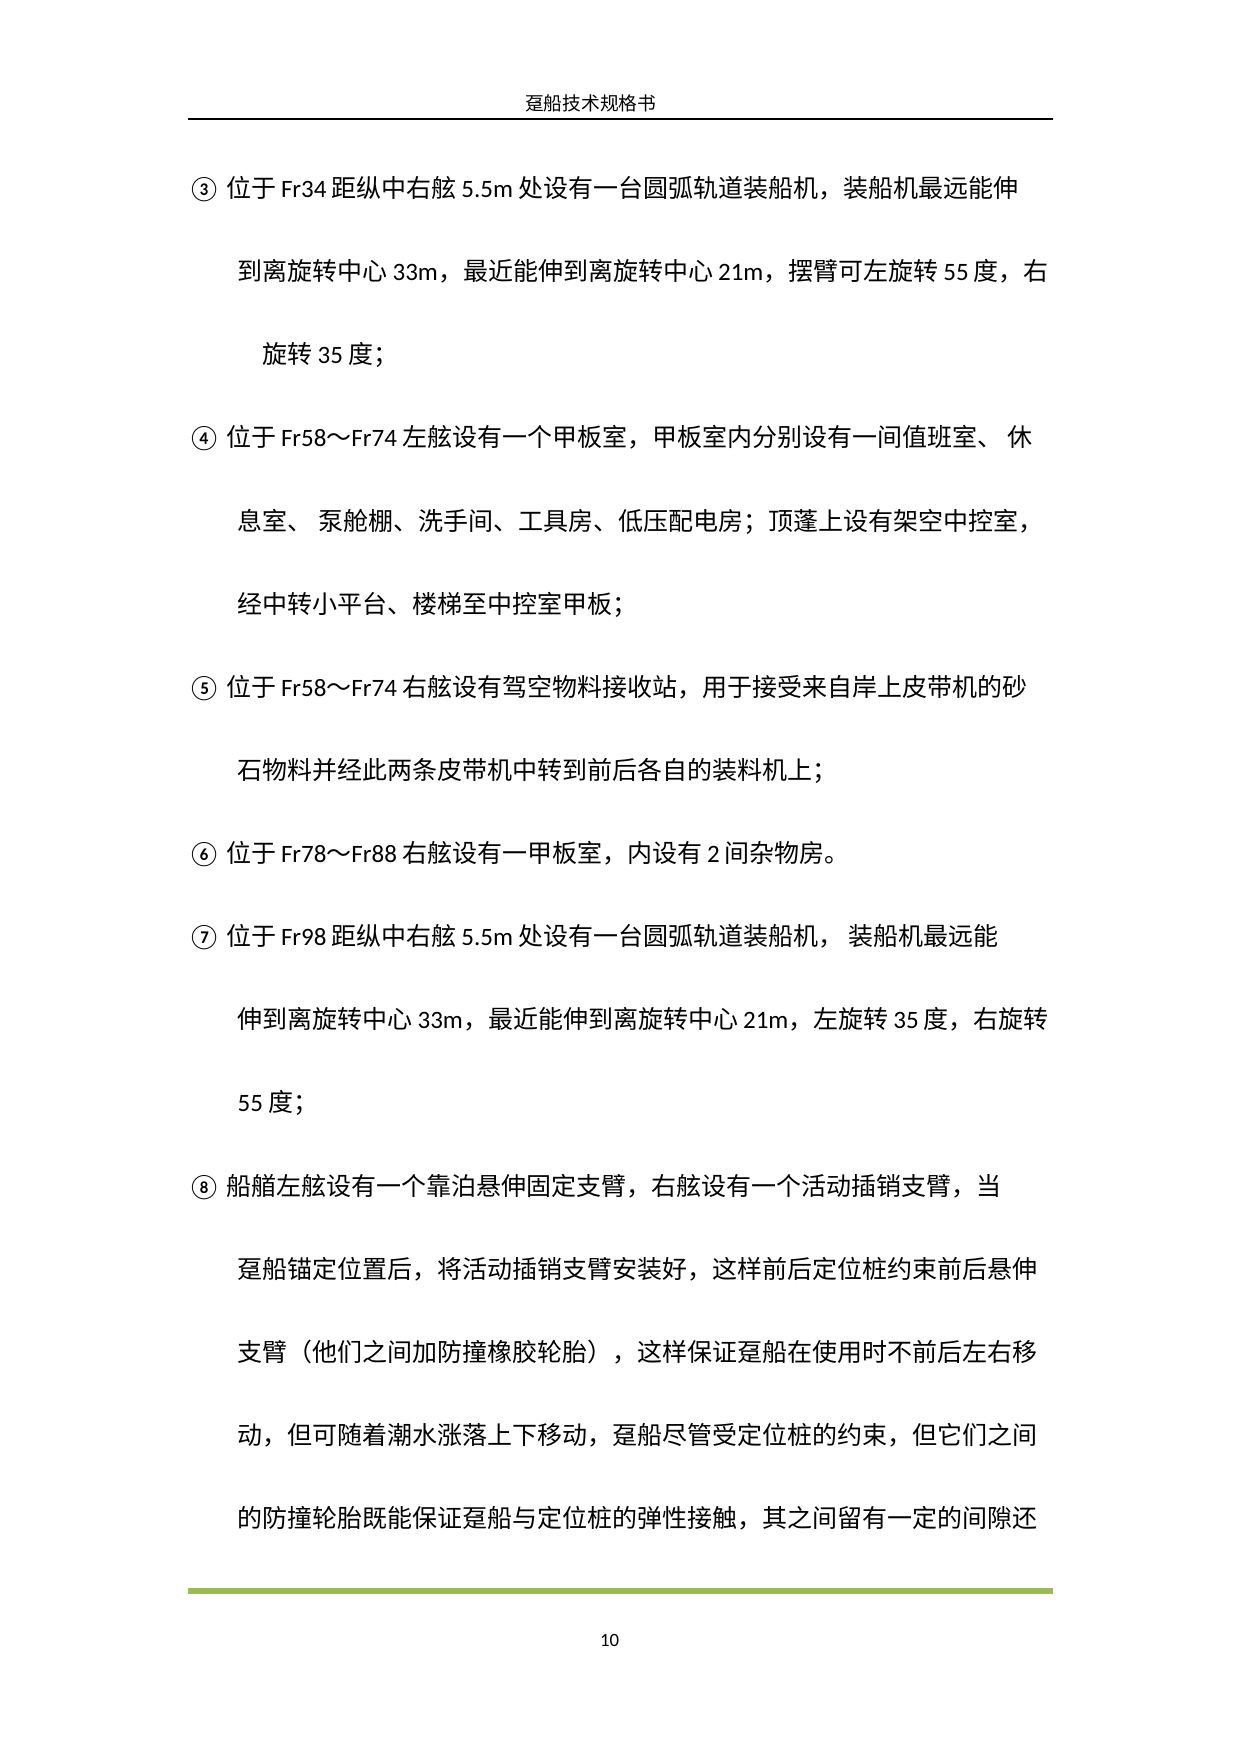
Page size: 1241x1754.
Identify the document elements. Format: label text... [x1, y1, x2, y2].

text 到离旋转中心33m，最近能伸到离旋转中心21m，摆臂可左旋转55度，右 [187, 237, 1053, 302]
text 动，但可随着潮水涨落上下移动，趸船尽管受定位桩的约束，但它们之间 [187, 1401, 1053, 1466]
text ⑧船艏左舷设有一个靠泊悬伸固定支臂，右舷设有一个活动插销支臂，当 [187, 1152, 1053, 1217]
text 55度； [187, 1068, 1053, 1133]
text ④位于Fr58～Fr74左舷设有一个甲板室，甲板室内分别设有一间值班室、 休 [187, 403, 1053, 468]
text ⑤位于Fr58～Fr74右舷设有驾空物料接收站，用于接受来自岸上皮带机的砂 [187, 653, 1053, 718]
text ③位于Fr34距纵中右舷5.5m处设有一台圆弧轨道装船机，装船机最远能伸 [187, 154, 1053, 219]
text 旋转35度； [187, 320, 1053, 385]
text 支臂（他们之间加防撞橡胶轮胎），这样保证趸船在使用时不前后左右移 [187, 1318, 1053, 1383]
text 伸到离旋转中心33m，最近能伸到离旋转中心21m，左旋转35度，右旋转 [187, 985, 1053, 1050]
text ⑦位于Fr98距纵中右舷5.5m处设有一台圆弧轨道装船机， 装船机最远能 [187, 902, 1053, 967]
text 趸船锚定位置后，将活动插销支臂安装好，这样前后定位桩约束前后悬伸 [187, 1235, 1053, 1300]
text 息室、 泵舱棚、洗手间、工具房、低压配电房；顶蓬上设有架空中控室， [187, 487, 1053, 552]
text 的防撞轮胎既能保证趸船与定位桩的弹性接触，其之间留有一定的间隙还 [187, 1484, 1053, 1549]
text 经中转小平台、楼梯至中控室甲板； [187, 570, 1053, 635]
text ⑥位于Fr78～Fr88右舷设有一甲板室，内设有2间杂物房。 [187, 819, 1053, 884]
text 石物料并经此两条皮带机中转到前后各自的装料机上； [187, 736, 1053, 801]
